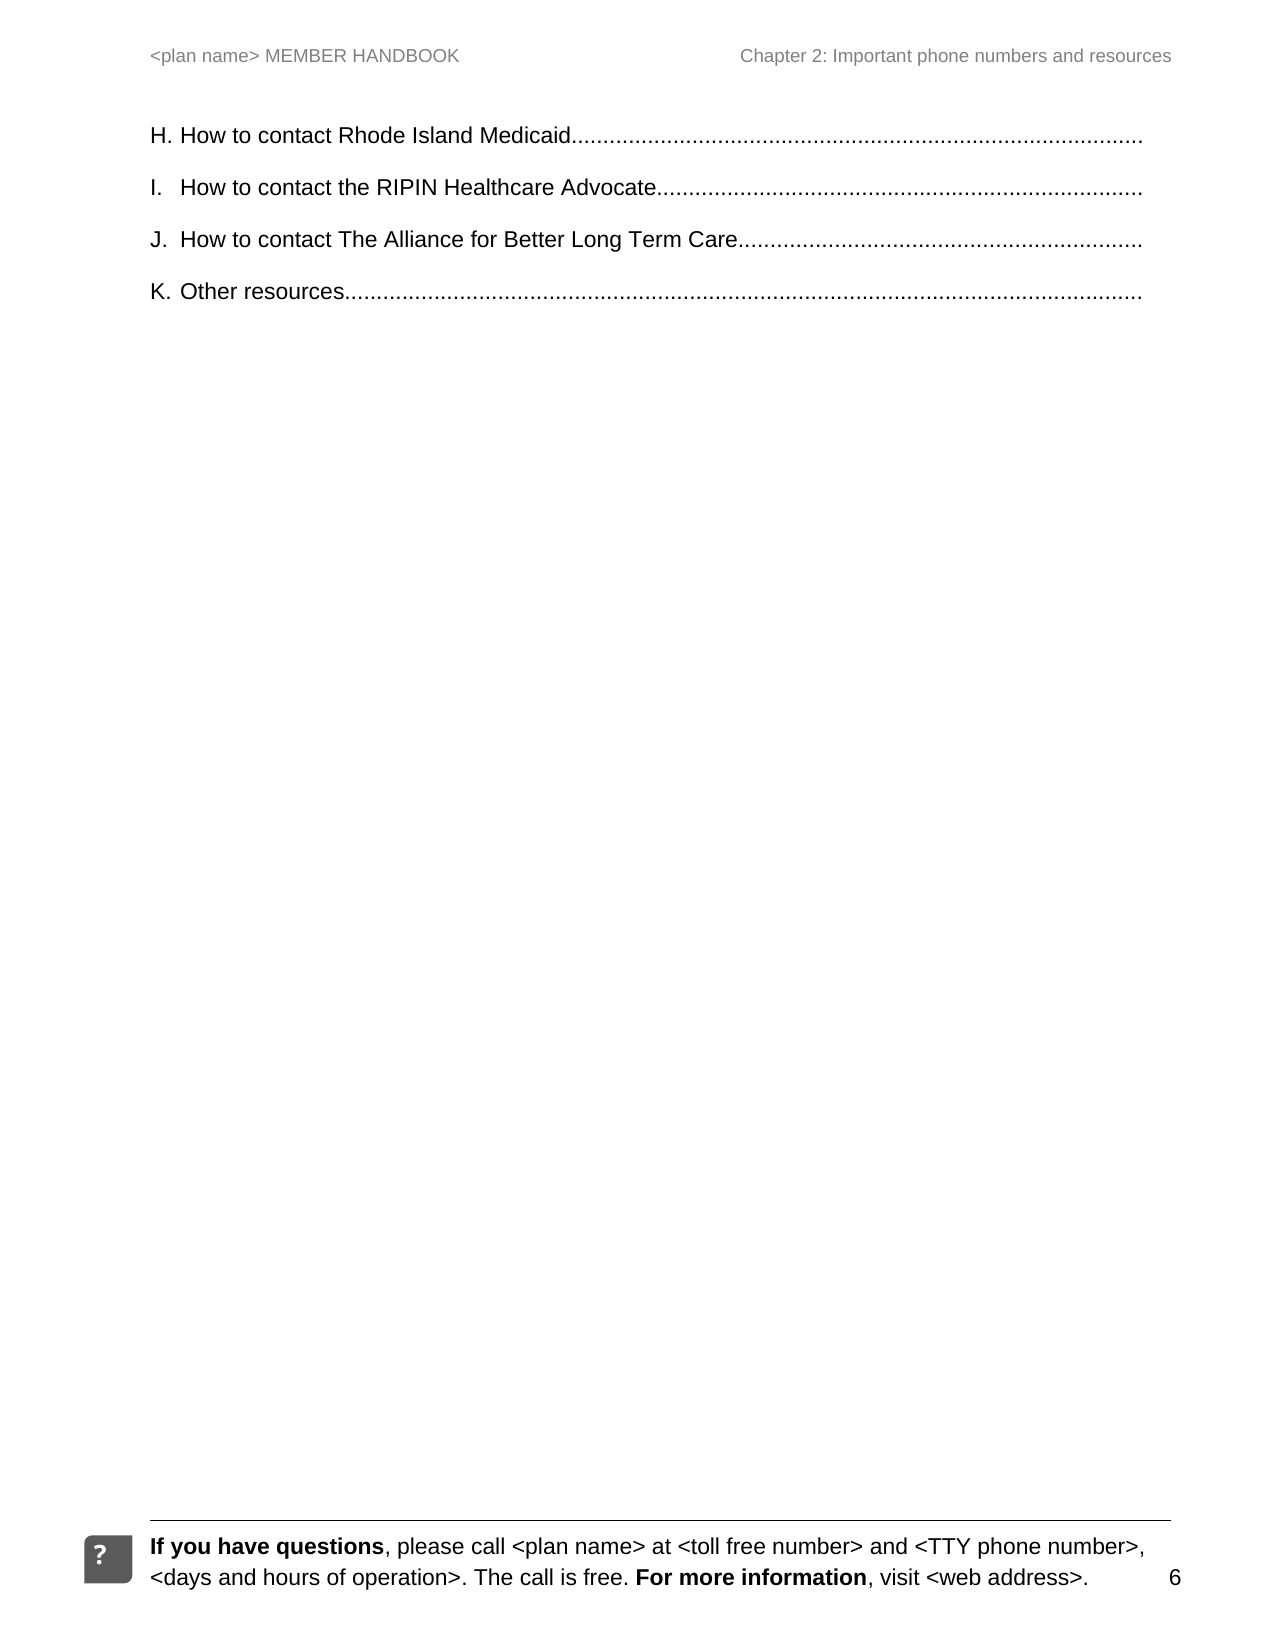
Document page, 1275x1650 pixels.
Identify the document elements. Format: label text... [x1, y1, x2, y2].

text J. How to contact The Alliance for Better Long Term Care 19 [150, 223, 1096, 254]
text I. How to contact the RIPIN Healthcare Advocate 18 [150, 171, 1096, 202]
text K. Other resources 20 [150, 275, 1096, 306]
text H. How to contact Rhode Island Medicaid 17 [150, 118, 1096, 150]
